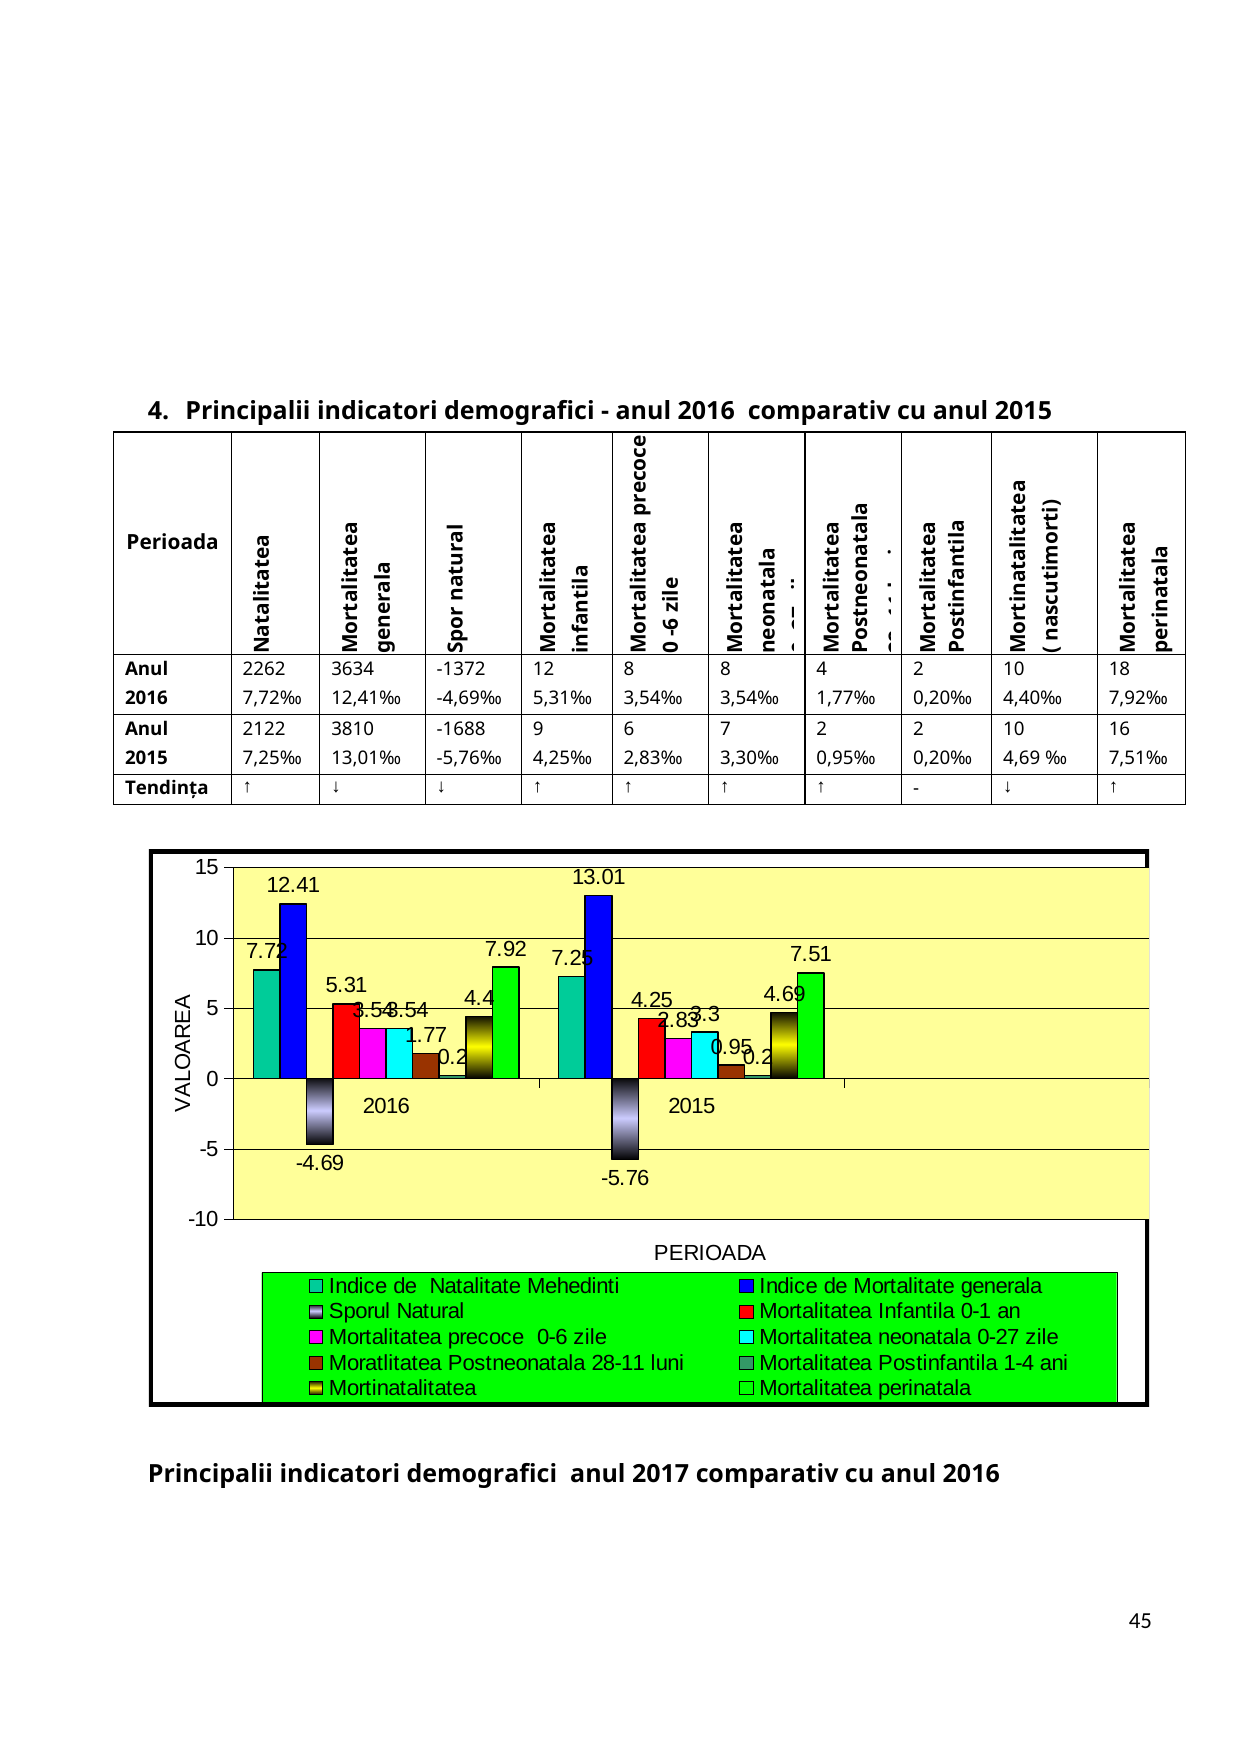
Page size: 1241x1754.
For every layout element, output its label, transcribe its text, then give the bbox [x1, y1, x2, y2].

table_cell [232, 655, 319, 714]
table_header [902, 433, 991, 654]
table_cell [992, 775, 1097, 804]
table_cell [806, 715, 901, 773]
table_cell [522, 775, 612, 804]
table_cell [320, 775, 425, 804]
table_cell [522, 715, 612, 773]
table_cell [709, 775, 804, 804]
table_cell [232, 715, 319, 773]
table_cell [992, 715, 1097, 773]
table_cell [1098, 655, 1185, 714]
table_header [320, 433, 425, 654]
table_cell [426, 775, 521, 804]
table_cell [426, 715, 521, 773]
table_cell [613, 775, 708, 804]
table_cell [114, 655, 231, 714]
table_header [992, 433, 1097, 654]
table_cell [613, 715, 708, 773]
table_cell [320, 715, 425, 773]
text Principalii indicatori demografici anul 2017 comparativ cu anul 2016 [148, 1456, 1152, 1490]
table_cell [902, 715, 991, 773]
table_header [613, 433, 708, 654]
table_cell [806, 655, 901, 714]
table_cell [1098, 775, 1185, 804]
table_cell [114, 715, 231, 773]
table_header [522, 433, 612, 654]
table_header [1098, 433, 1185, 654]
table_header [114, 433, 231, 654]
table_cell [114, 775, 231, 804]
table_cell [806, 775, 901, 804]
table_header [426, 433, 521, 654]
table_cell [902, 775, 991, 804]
list Principalii indicatori demografici - anul 2016 comparativ cu anul 2015 [148, 392, 1152, 426]
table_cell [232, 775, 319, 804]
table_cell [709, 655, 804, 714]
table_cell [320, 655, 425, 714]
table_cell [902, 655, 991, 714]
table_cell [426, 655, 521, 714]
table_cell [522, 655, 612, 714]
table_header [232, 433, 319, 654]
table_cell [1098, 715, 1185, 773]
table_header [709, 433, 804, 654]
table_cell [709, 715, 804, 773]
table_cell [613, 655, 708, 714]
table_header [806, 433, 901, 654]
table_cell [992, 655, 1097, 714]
